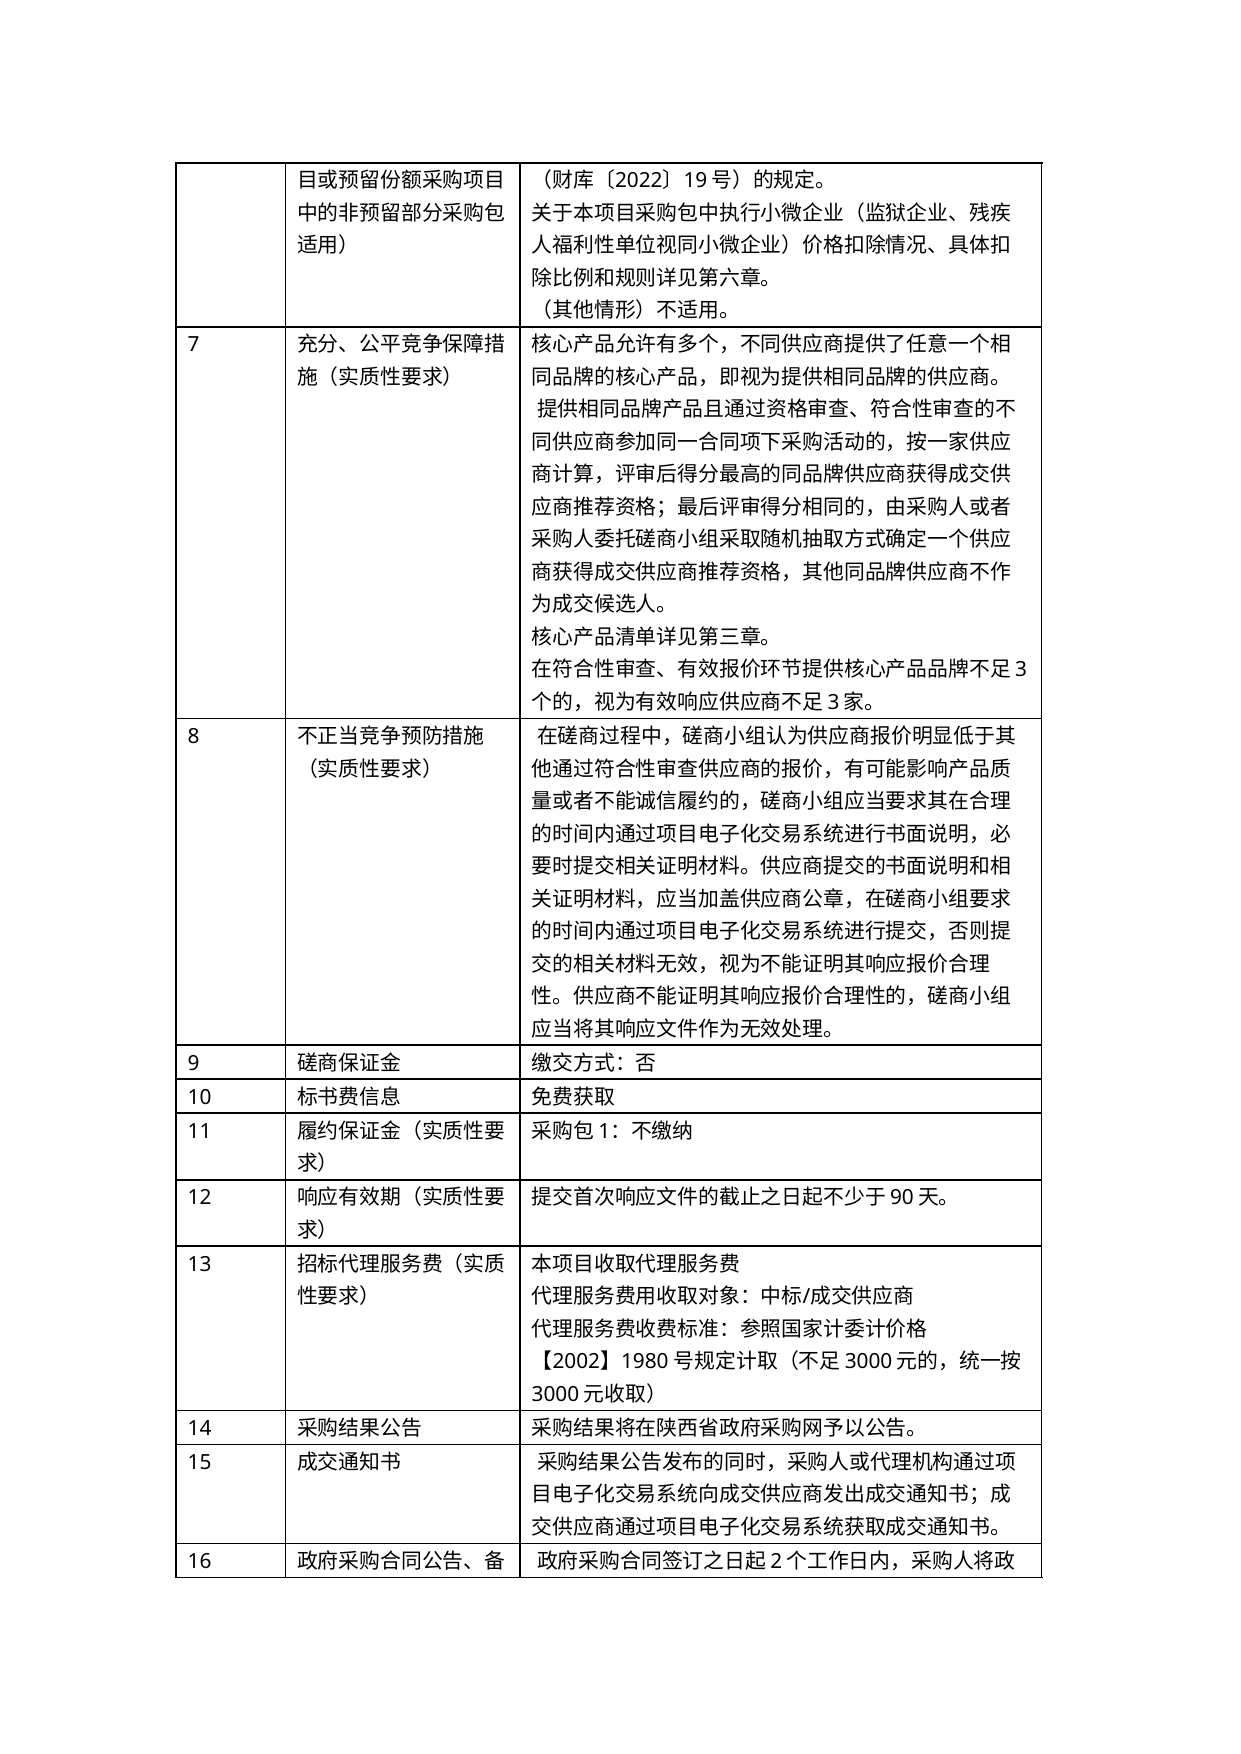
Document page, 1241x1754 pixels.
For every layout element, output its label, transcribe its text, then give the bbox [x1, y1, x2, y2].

table_cell 16 [177, 1544, 285, 1577]
table_cell 7 [177, 328, 285, 718]
table_cell 本项目收取代理服务费 代理服务费用收取对象：中标/成交供应商 代理服务费收费标准：参照国家计委计价格【2002】1980 号规定计取（不足3000元的，统一按3000元收取） [521, 1247, 1041, 1409]
table_cell 磋商保证金 [286, 1046, 519, 1078]
table_cell 8 [177, 719, 285, 1044]
table_cell 在磋商过程中，磋商小组认为供应商报价明显低于其他通过符合性审查供应商的报价，有可能影响产品质量或者不能诚信履约的，磋商小组应当要求其在合理的时间内通过项目电子化交易系统进行书面说明，必要时提交相关证明材料。供应商提交的书面说明和相关证明材料，应当加盖供应商公章，在磋商小组要求的时间内通过项目电子化交易系统进行提交，否则提交的相关材料无效，视为不能证明其响应报价合理性。供应商不能证明其响应报价合理性的，磋商小组应当将其响应文件作为无效处理。 [521, 719, 1041, 1044]
table_cell 招标代理服务费（实质性要求） [286, 1247, 519, 1409]
table_cell 14 [177, 1411, 285, 1443]
table_cell 响应有效期（实质性要求） [286, 1181, 519, 1245]
table_cell 不正当竞争预防措施（实质性要求） [286, 719, 519, 1044]
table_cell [286, 164, 519, 326]
table_cell 充分、公平竞争保障措施（实质性要求） [286, 328, 519, 718]
table_cell 采购包1：不缴纳 [521, 1114, 1041, 1179]
table_cell 采购结果将在陕西省政府采购网予以公告。 [521, 1411, 1041, 1443]
table_cell 10 [177, 1080, 285, 1112]
table_cell 履约保证金（实质性要求） [286, 1114, 519, 1179]
table_cell 缴交方式：否 [521, 1046, 1041, 1078]
table_cell 采购结果公告 [286, 1411, 519, 1443]
table_cell 9 [177, 1046, 285, 1078]
table_cell 采购结果公告发布的同时，采购人或代理机构通过项目电子化交易系统向成交供应商发出成交通知书；成交供应商通过项目电子化交易系统获取成交通知书。 [521, 1445, 1041, 1543]
table_cell 11 [177, 1114, 285, 1179]
table_cell 成交通知书 [286, 1445, 519, 1543]
table_cell 政府采购合同公告、备案 [286, 1544, 519, 1577]
table_cell 15 [177, 1445, 285, 1543]
table_cell 提交首次响应文件的截止之日起不少于90天。 [521, 1181, 1041, 1245]
table_cell 6 [177, 164, 285, 326]
table_cell 标书费信息 [286, 1080, 519, 1112]
table_cell 13 [177, 1247, 285, 1409]
table_cell 免费获取 [521, 1080, 1041, 1112]
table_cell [521, 164, 1041, 326]
table_cell 12 [177, 1181, 285, 1245]
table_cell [521, 1544, 1041, 1577]
table_cell 核心产品允许有多个，不同供应商提供了任意一个相同品牌的核心产品，即视为提供相同品牌的供应商。 提供相同品牌产品且通过资格审查、符合性审查的不同供应商参加同一合同项下采购活动的，按一家供应商计算，评审后得分最高的同品牌供应商获得成交供应商推荐资格；最后评审得分相同的，由采购人或者采购人委托磋商小组采取随机抽取方式确定一个供应商获得成交供应商推荐资格，其他同品牌供应商不作为成交候选人。 核心产品清单详见第三章。 在符合性审查、有效报价环节提供核心产品品牌不足3个的，视为有效响应供应商不足3家。 [521, 328, 1041, 718]
